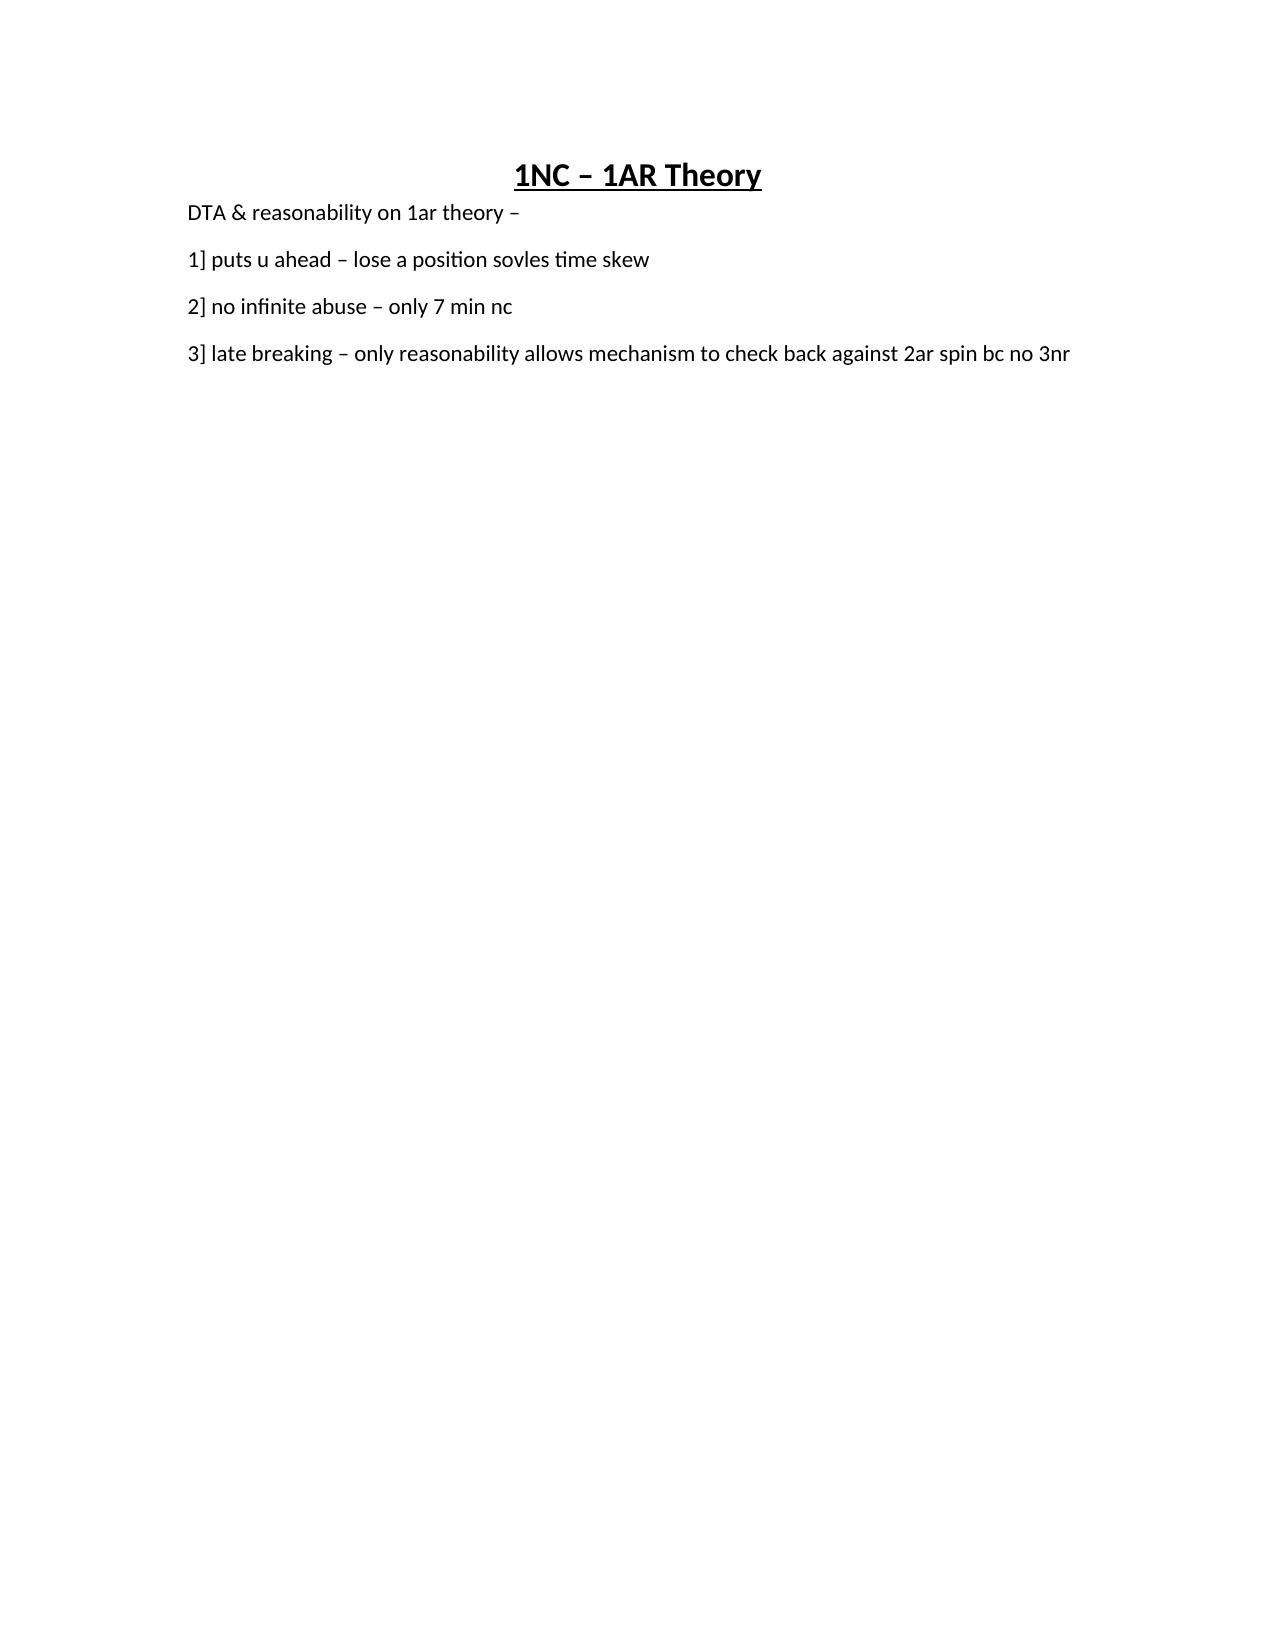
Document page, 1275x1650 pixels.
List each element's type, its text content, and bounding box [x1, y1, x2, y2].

text 1] puts u ahead – lose a position sovles time skew [187, 245, 1087, 273]
text DTA & reasonability on 1ar theory – [187, 198, 1087, 226]
text 3] late breaking – only reasonability allows mechanism to check back against 2ar spin bc no 3nr [187, 339, 1087, 367]
subtitle 1NC – 1AR Theory [187, 154, 1087, 195]
text 2] no infinite abuse – only 7 min nc [187, 292, 1087, 320]
